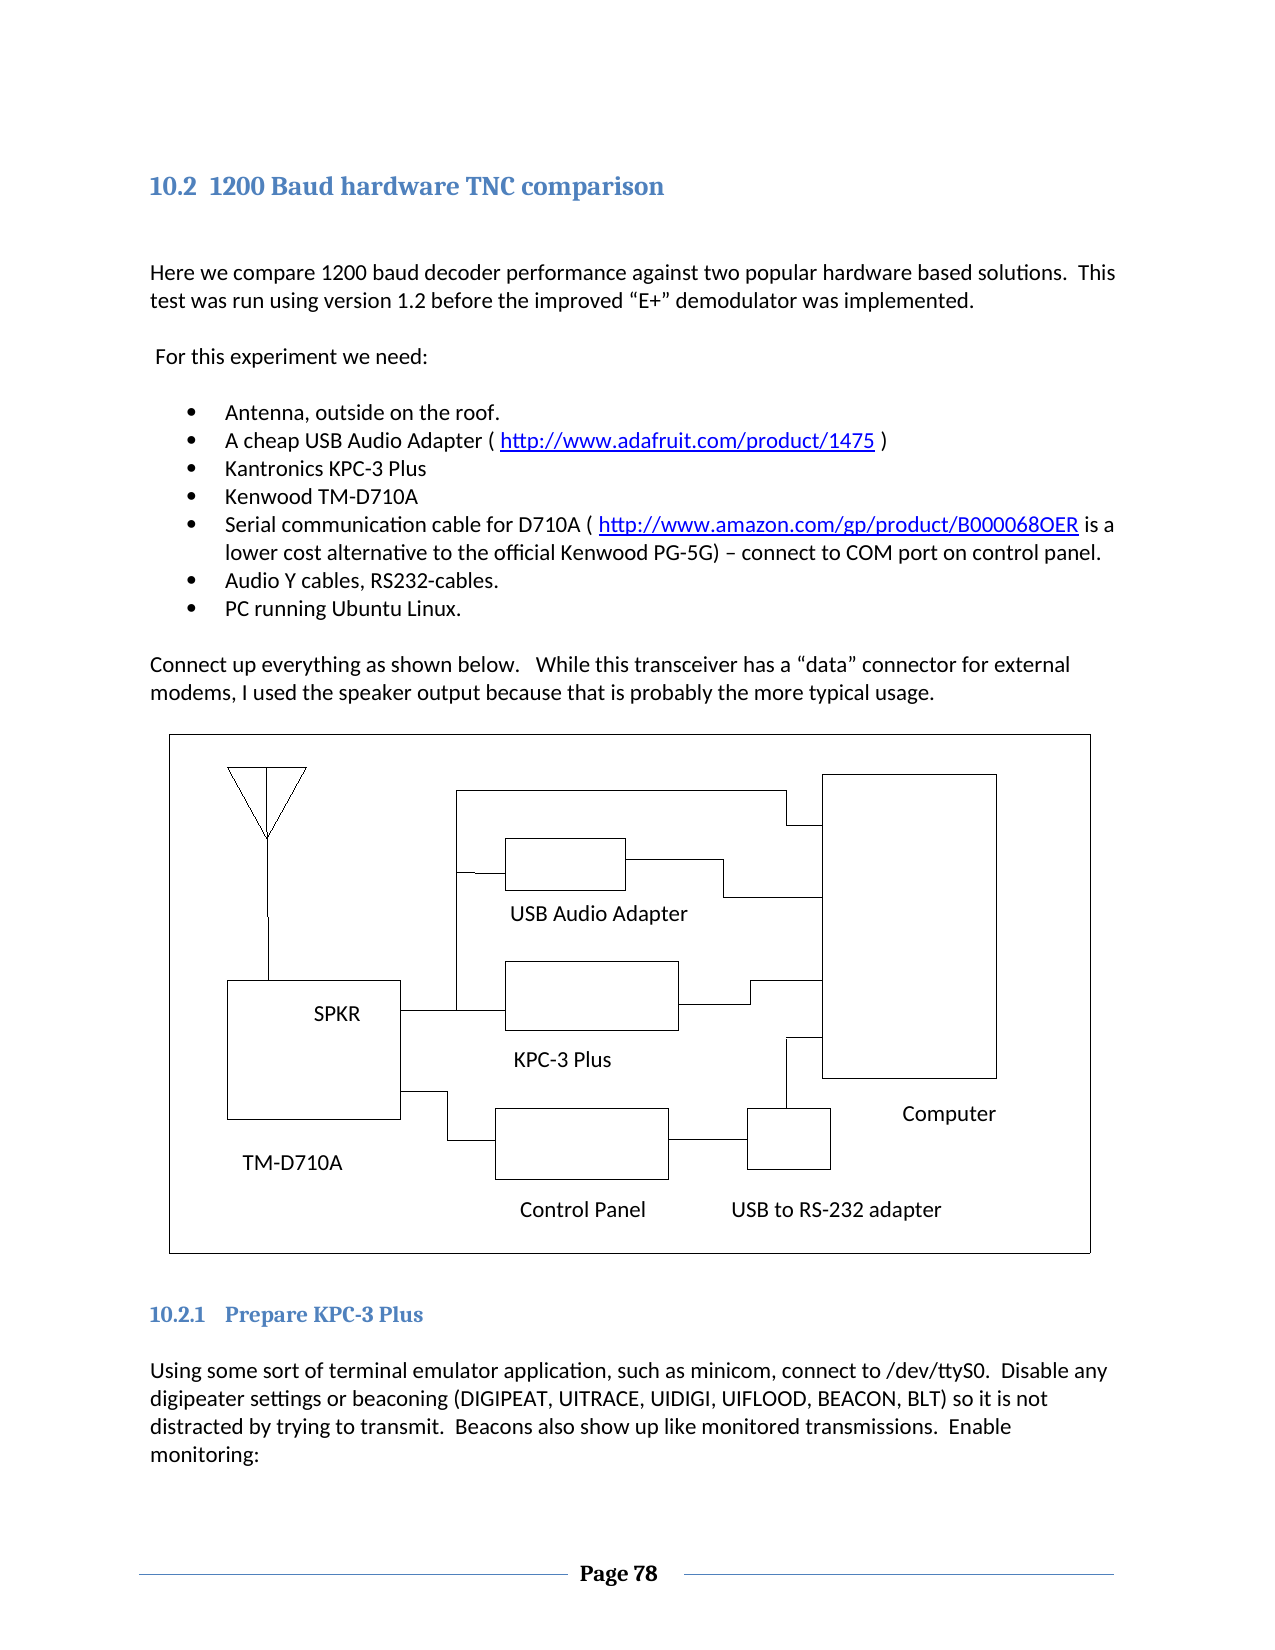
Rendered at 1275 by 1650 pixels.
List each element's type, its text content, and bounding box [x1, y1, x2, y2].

list A cheap USB Audio Adapter ( http://www.adafruit.com/product/1475 ) [187, 426, 1125, 454]
text Using some sort of terminal emulator application, such as minicom, connect to /dev/ttyS0. Disable any digipeater settings or beaconing (DIGIPEAT, UITRACE, UIDIGI, UIFLOOD, BEACON, BLT) so it is not distracted by trying to transmit. Beacons also show up like monitored transmissions. Enable monitoring: [150, 1356, 1125, 1468]
list Antenna, outside on the roof. [187, 398, 1125, 426]
text Connect up everything as shown below. While this transceiver has a “data” connector for external modems, I used the speaker output because that is probably the more typical usage. [150, 650, 1125, 706]
list Serial communication cable for D710A ( http://www.amazon.com/gp/product/B000068OER is a lower cost alternative to the official Kenwood PG-5G) – connect to COM port on control panel. [187, 510, 1125, 566]
list PC running Ubuntu Linux. [187, 594, 1125, 622]
list Audio Y cables, RS232-cables. [187, 566, 1125, 594]
list Kantronics KPC-3 Plus [187, 454, 1125, 482]
text For this experiment we need: [150, 342, 1125, 370]
subtitle 1200 Baud hardware TNC comparison [150, 171, 1125, 202]
list Kenwood TM-D710A [187, 482, 1125, 510]
subtitle Prepare KPC-3 Plus [150, 1302, 1125, 1328]
text Here we compare 1200 baud decoder performance against two popular hardware based solutions. This test was run using version 1.2 before the improved “E+” demodulator was implemented. [150, 258, 1125, 314]
